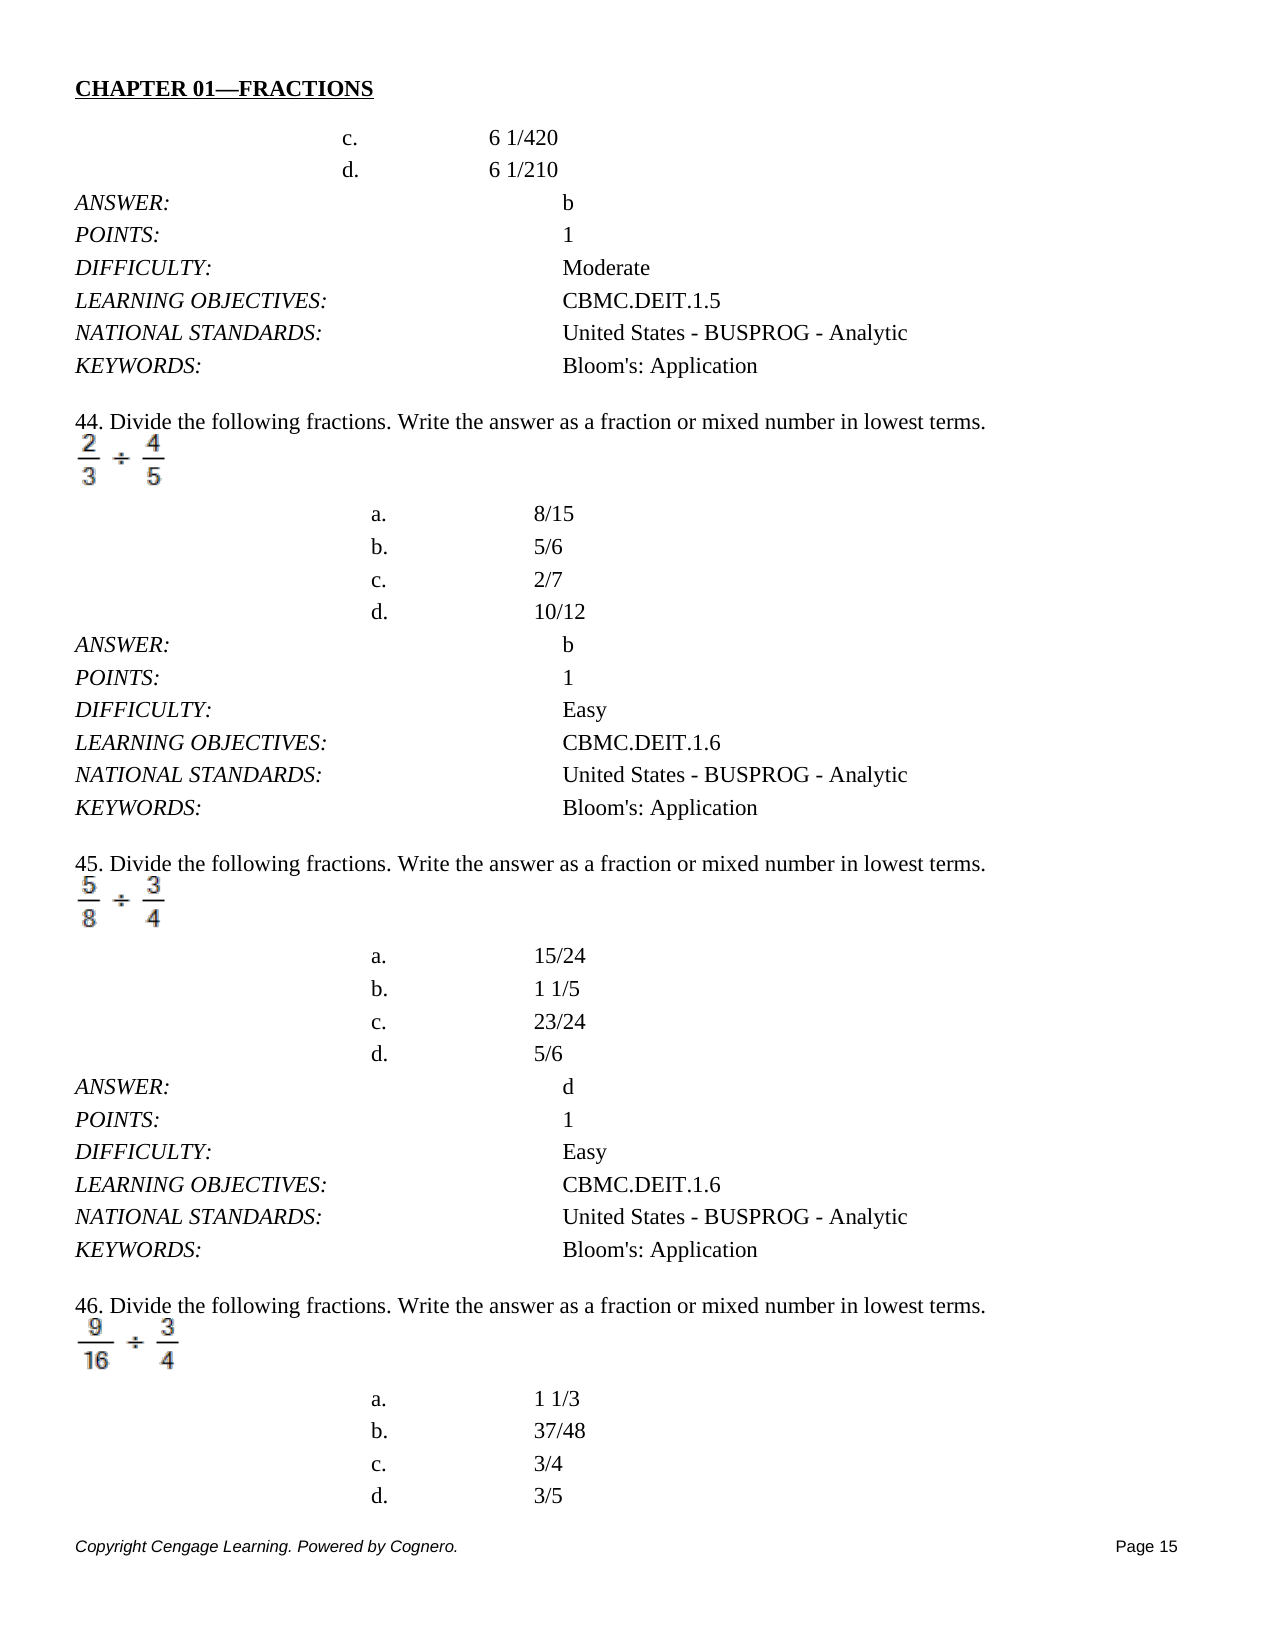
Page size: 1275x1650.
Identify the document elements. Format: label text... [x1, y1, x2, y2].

table_header 45. Divide the following fractions. Write the answer as a fraction or mixed number in lowest terms. [75, 851, 1200, 1266]
picture [75, 434, 168, 498]
table_header 44. Divide the following fractions. Write the answer as a fraction or mixed number in lowest terms. [75, 409, 1200, 823]
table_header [75, 121, 1200, 381]
picture [75, 876, 168, 940]
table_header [75, 1293, 1200, 1512]
picture [75, 1318, 182, 1382]
